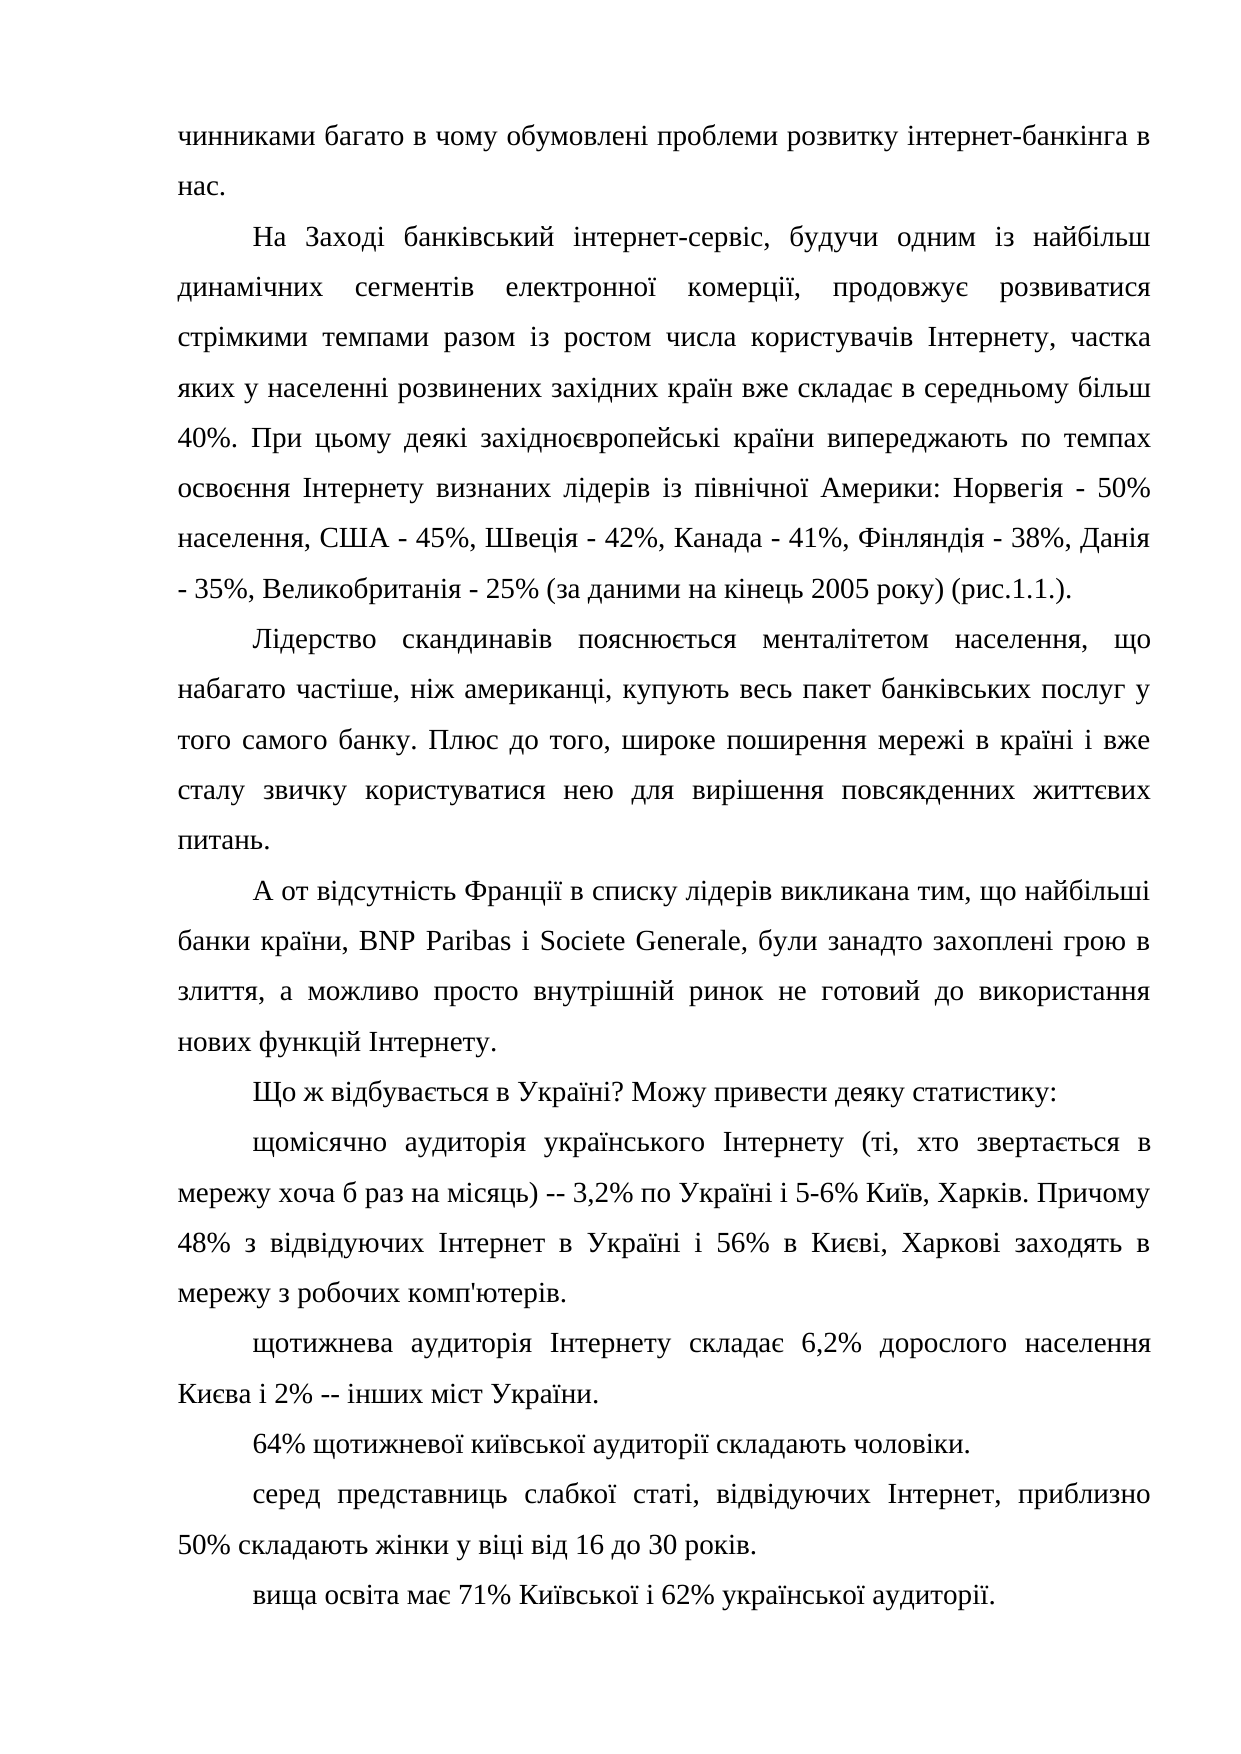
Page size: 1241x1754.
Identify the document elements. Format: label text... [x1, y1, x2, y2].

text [177, 118, 1152, 202]
text А от відсутність Франції в списку лідерів викликана тим, що найбільші банки країни, BNP Paribas і Societe Generale, були занадто захоплені грою в злиття, а можливо просто внутрішній ринок не готовий до використання нових функцій Інтернету. [177, 873, 1152, 1057]
text На Заході банківський інтернет-сервіс, будучи одним із найбільш динамічних сегментів електронної комерції, продовжує розвиватися стрімкими темпами разом із ростом числа користувачів Інтернету, частка яких у населенні розвинених західних країн вже складає в середньому більш 40%. При цьому деякі західноєвропейські країни випереджають по темпах освоєння Інтернету визнаних лідерів із північної Америки: Норвегія - 50% населення, США - 45%, Швеція - 42%, Канада - 41%, Фінляндія - 38%, Данія - 35%, Великобританія - 25% (за даними на кінець 2005 року) (рис.1.1.). [177, 219, 1152, 604]
text Що ж відбувається в Україні? Можу привести деяку статистику: [177, 1074, 1152, 1108]
text щотижнева аудиторія Інтернету складає 6,2% дорослого населення Києва і 2% -- інших міст України. [177, 1326, 1152, 1409]
text вища освіта має 71% Київської і 62% української аудиторії. [177, 1577, 1152, 1611]
text Лідерство скандинавів пояснюється менталітетом населення, що набагато частіше, ніж американці, купують весь пакет банківських послуг у того самого банку. Плюс до того, широке поширення мережі в країні і вже сталу звичку користуватися нею для вирішення повсякденних життєвих питань. [177, 621, 1152, 856]
text 64% щотижневої київської аудиторії складають чоловіки. [177, 1426, 1152, 1460]
text щомісячно аудиторія українського Інтернету (ті, хто звертається в мережу хоча б раз на місяць) -- 3,2% по Україні і 5-6% Київ, Харків. Причому 48% з відвідуючих Інтернет в Україні і 56% в Києві, Харкові заходять в мережу з робочих комп'ютерів. [177, 1124, 1152, 1309]
text серед представниць слабкої статі, відвідуючих Інтернет, приблизно 50% складають жінки у віці від 16 до 30 років. [177, 1477, 1152, 1560]
